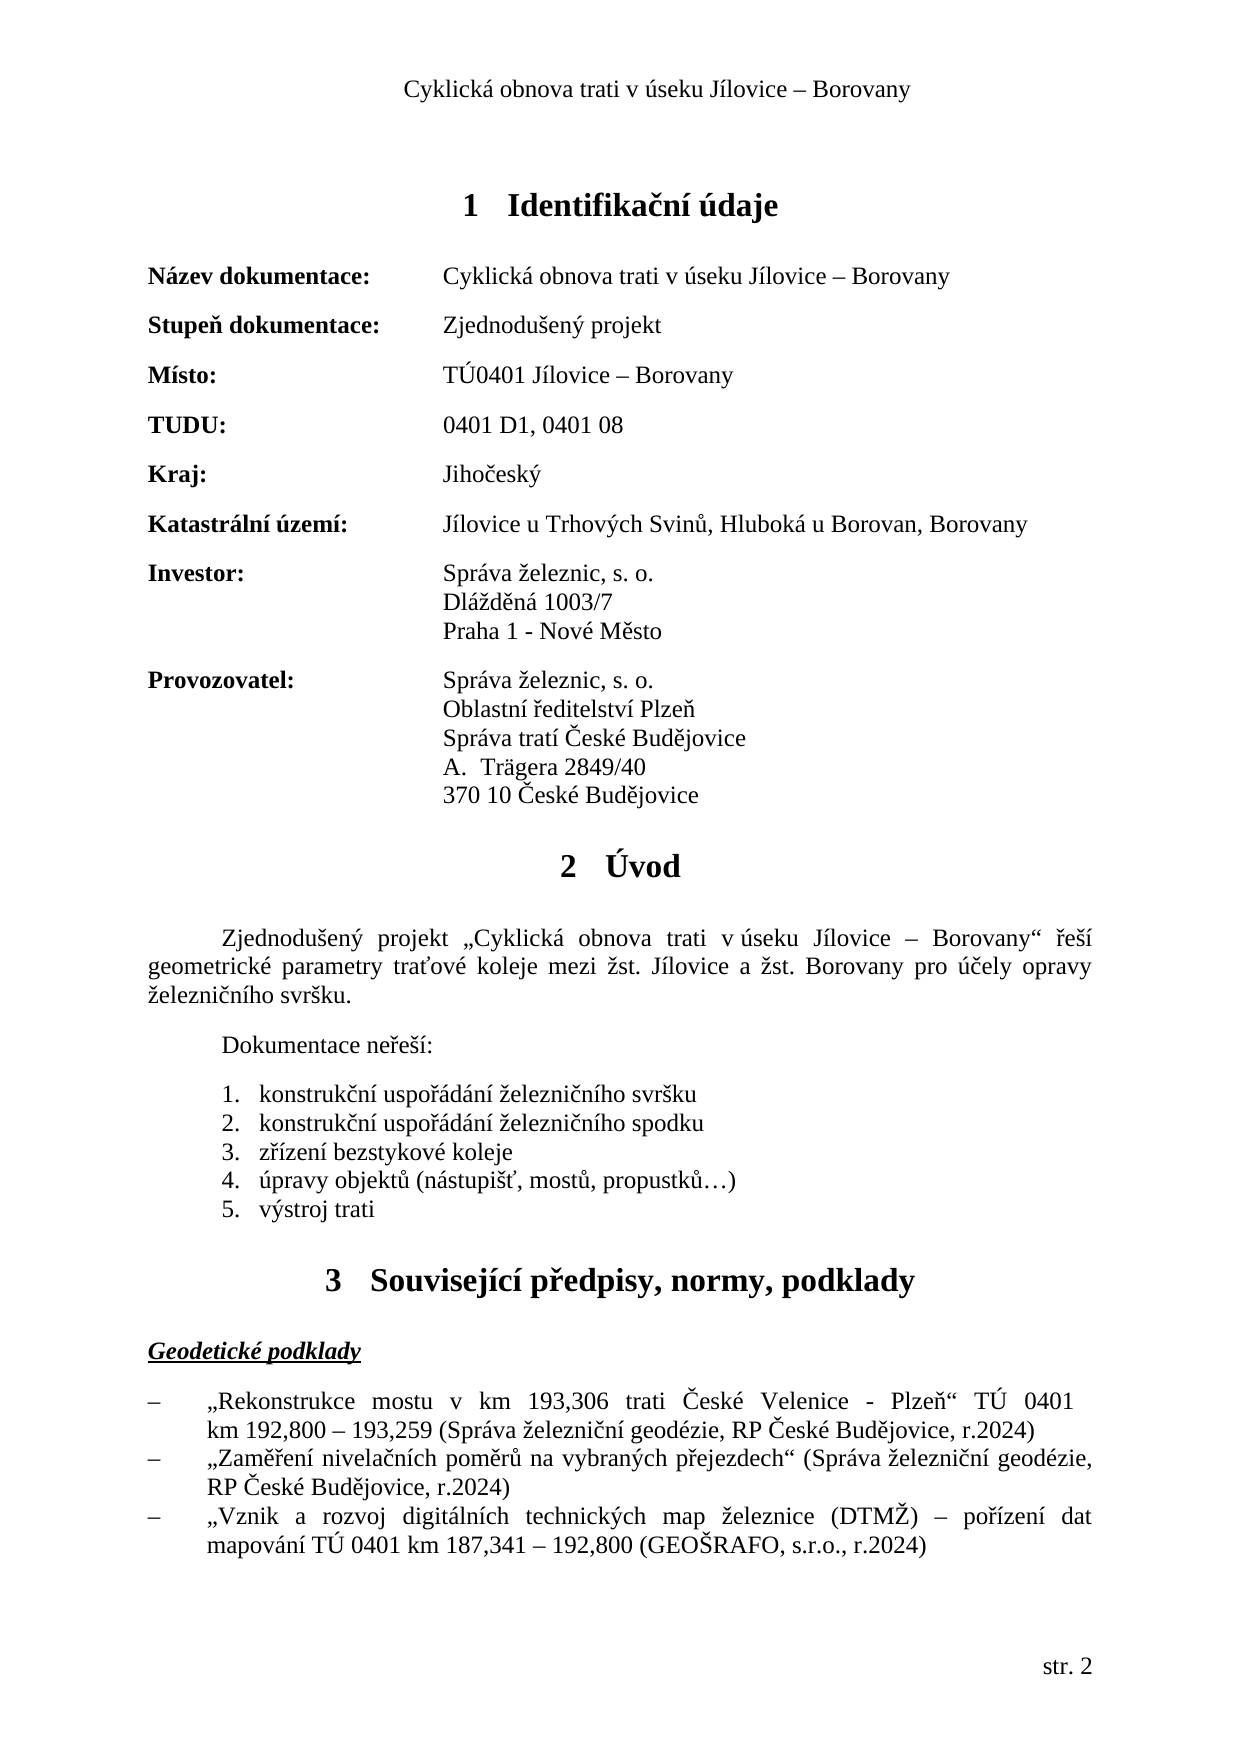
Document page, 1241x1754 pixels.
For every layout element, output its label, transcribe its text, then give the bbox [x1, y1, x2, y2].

list výstroj trati [221, 1194, 1093, 1223]
text Název dokumentace: Cyklická obnova trati v úseku Jílovice – Borovany [148, 261, 1093, 290]
subtitle Identifikační údaje [148, 185, 1093, 223]
list „Zaměření nivelačních poměrů na vybraných přejezdech“ (Správa železniční geodézie, RP České Budějovice, r.2024) [148, 1443, 1093, 1501]
list „Vznik a rozvoj digitálních technických map železnice (DTMŽ) – pořízení dat mapování TÚ 0401 km 187,341 – 192,800 (GEOŠRAFO, s.r.o., r.2024) [148, 1501, 1093, 1558]
list konstrukční uspořádání železničního spodku [221, 1108, 1093, 1137]
text Oblastní ředitelství Plzeň [148, 694, 1093, 723]
text 370 10 České Budějovice [369, 781, 1093, 809]
subtitle Související předpisy, normy, podklady [148, 1261, 1093, 1299]
text Stupeň dokumentace: Zjednodušený projekt [148, 311, 1093, 339]
list Trägera 2849/40 [443, 752, 1093, 781]
text Místo: TÚ0401 Jílovice – Borovany [148, 360, 1093, 389]
text Správa tratí České Budějovice [148, 723, 1093, 752]
text Zjednodušený projekt „Cyklická obnova trati v úseku Jílovice – Borovany“ řeší geometrické parametry traťové koleje mezi žst. Jílovice a žst. Borovany pro účely opravy železničního svršku. [148, 923, 1093, 1009]
list úpravy objektů (nástupišť, mostů, propustků…) [221, 1166, 1093, 1194]
text Investor: Správa železnic, s. o. [148, 558, 1093, 587]
text Dokumentace neřeší: [148, 1030, 1093, 1058]
text Dlážděná 1003/7 [369, 587, 1093, 616]
text Praha 1 - Nové Město [369, 616, 1093, 645]
text TUDU: 0401 D1, 0401 08 [148, 410, 1093, 438]
text Katastrální území: Jílovice u Trhových Svinů, Hluboká u Borovan, Borovany [148, 509, 1093, 538]
list „Rekonstrukce mostu v km 193,306 trati České Velenice - Plzeň“ TÚ 0401 km 192,800 – 193,259 (Správa železniční geodézie, RP České Budějovice, r.2024) [148, 1386, 1093, 1443]
text Kraj: Jihočeský [148, 459, 1093, 488]
text Provozovatel: Správa železnic, s. o. [148, 666, 1093, 694]
subtitle Úvod [148, 847, 1093, 885]
list zřízení bezstykové koleje [221, 1137, 1093, 1166]
text Geodetické podklady [148, 1336, 1093, 1365]
list konstrukční uspořádání železničního svršku [221, 1079, 1093, 1108]
